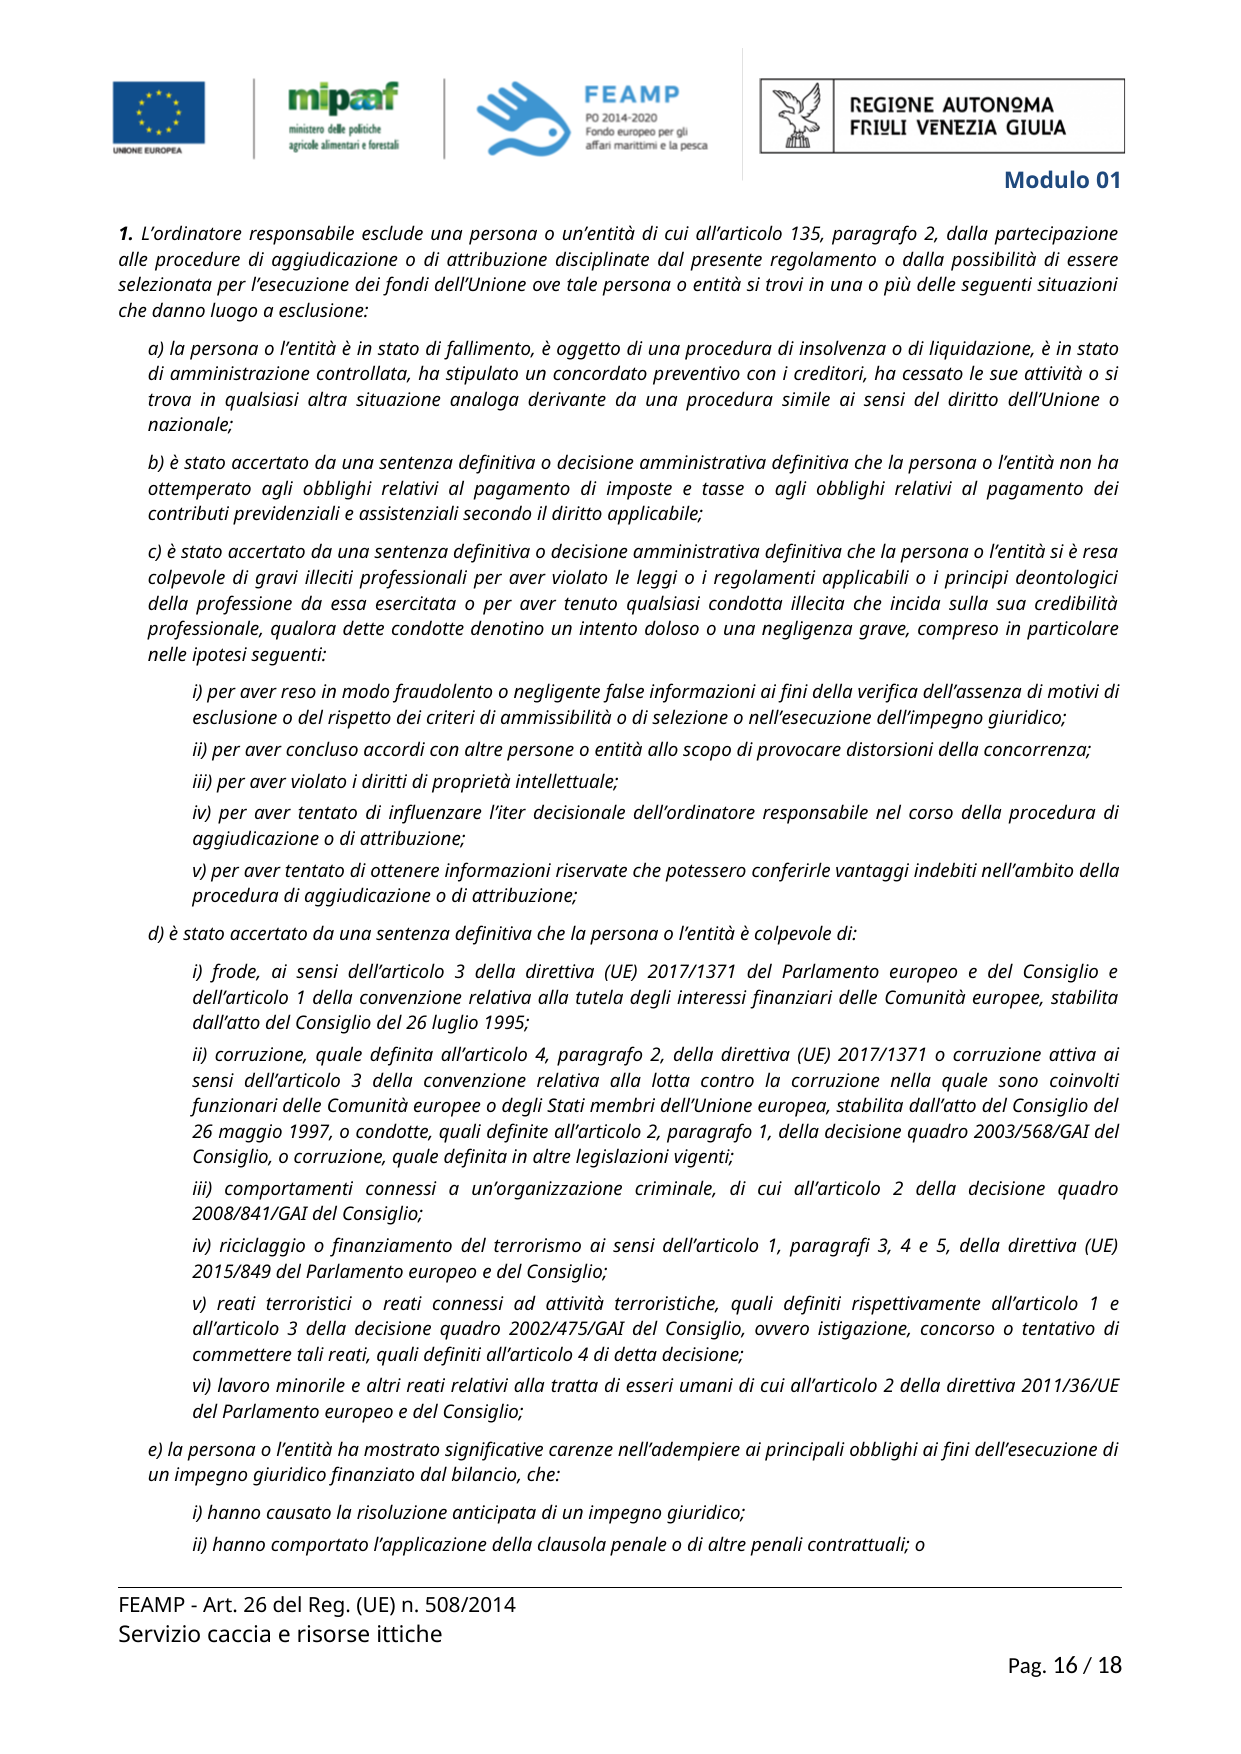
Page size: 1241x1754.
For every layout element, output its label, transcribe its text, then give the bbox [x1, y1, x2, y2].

text iii) comportamenti connessi a un’organizzazione criminale, di cui all’articolo 2 della decisione quadro 2008/841/GAI del Consiglio; [192, 1175, 1122, 1226]
text vi) lavoro minorile e altri reati relativi alla tratta di esseri umani di cui all’articolo 2 della direttiva 2011/36/UE del Parlamento europeo e del Consiglio; [192, 1373, 1122, 1424]
text ii) corruzione, quale definita all’articolo 4, paragrafo 2, della direttiva (UE) 2017/1371 o corruzione attiva ai sensi dell’articolo 3 della convenzione relativa alla lotta contro la corruzione nella quale sono coinvolti funzionari delle Comunità europee o degli Stati membri dell’Unione europea, stabilita dall’atto del Consiglio del 26 maggio 1997, o condotte, quali definite all’articolo 2, paragrafo 1, della decisione quadro 2003/568/GAI del Consiglio, o corruzione, quale definita in altre legislazioni vigenti; [192, 1041, 1122, 1169]
text ii) hanno comportato l’applicazione della clausola penale o di altre penali contrattuali; o [192, 1531, 1122, 1557]
text c) è stato accertato da una sentenza definitiva o decisione amministrativa definitiva che la persona o l’entità si è resa colpevole di gravi illeciti professionali per aver violato le leggi o i regolamenti applicabili o i principi deontologici della professione da essa esercitata o per aver tenuto qualsiasi condotta illecita che incida sulla sua credibilità professionale, qualora dette condotte denotino un intento doloso o una negligenza grave, compreso in particolare nelle ipotesi seguenti: [148, 539, 1122, 666]
text iii) per aver violato i diritti di proprietà intellettuale; [192, 768, 1122, 793]
text i) frode, ai sensi dell’articolo 3 della direttiva (UE) 2017/1371 del Parlamento europeo e del Consiglio e dell’articolo 1 della convenzione relativa alla tutela degli interessi finanziari delle Comunità europee, stabilita dall’atto del Consiglio del 26 luglio 1995; [192, 958, 1122, 1035]
text ii) per aver concluso accordi con altre persone o entità allo scopo di provocare distorsioni della concorrenza; [192, 736, 1122, 762]
text d) è stato accertato da una sentenza definitiva che la persona o l’entità è colpevole di: [148, 921, 1122, 946]
text b) è stato accertato da una sentenza definitiva o decisione amministrativa definitiva che la persona o l’entità non ha ottemperato agli obblighi relativi al pagamento di imposte e tasse o agli obblighi relativi al pagamento dei contributi previdenziali e assistenziali secondo il diritto applicabile; [148, 450, 1122, 526]
text iv) riciclaggio o finanziamento del terrorismo ai sensi dell’articolo 1, paragrafi 3, 4 e 5, della direttiva (UE) 2015/849 del Parlamento europeo e del Consiglio; [192, 1232, 1122, 1283]
text i) per aver reso in modo fraudolento o negligente false informazioni ai fini della verifica dell’assenza di motivi di esclusione o del rispetto dei criteri di ammissibilità o di selezione o nell’esecuzione dell’impegno giuridico; [192, 679, 1122, 730]
text a) la persona o l’entità è in stato di fallimento, è oggetto di una procedura di insolvenza o di liquidazione, è in stato di amministrazione controllata, ha stipulato un concordato preventivo con i creditori, ha cessato le sue attività o si trova in qualsiasi altra situazione analoga derivante da una procedura simile ai sensi del diritto dell’Unione o nazionale; [148, 335, 1122, 437]
text v) per aver tentato di ottenere informazioni riservate che potessero conferirle vantaggi indebiti nell’ambito della procedura di aggiudicazione o di attribuzione; [192, 857, 1122, 908]
text i) hanno causato la risoluzione anticipata di un impegno giuridico; [192, 1500, 1122, 1525]
text iv) per aver tentato di influenzare l’iter decisionale dell’ordinatore responsabile nel corso della procedura di aggiudicazione o di attribuzione; [192, 800, 1122, 851]
text v) reati terroristici o reati connessi ad attività terroristiche, quali definiti rispettivamente all’articolo 1 e all’articolo 3 della decisione quadro 2002/475/GAI del Consiglio, ovvero istigazione, concorso o tentativo di commettere tali reati, quali definiti all’articolo 4 di detta decisione; [192, 1290, 1122, 1366]
picture [76, 48, 1126, 181]
text 1. L’ordinatore responsabile esclude una persona o un’entità di cui all’articolo 135, paragrafo 2, dalla partecipazione alle procedure di aggiudicazione o di attribuzione disciplinate dal presente regolamento o dalla possibilità di essere selezionata per l’esecuzione dei fondi dell’Unione ove tale persona o entità si trovi in una o più delle seguenti situazioni che danno luogo a esclusione: [118, 221, 1122, 323]
text e) la persona o l’entità ha mostrato significative carenze nell’adempiere ai principali obblighi ai fini dell’esecuzione di un impegno giuridico finanziato dal bilancio, che: [148, 1436, 1122, 1487]
